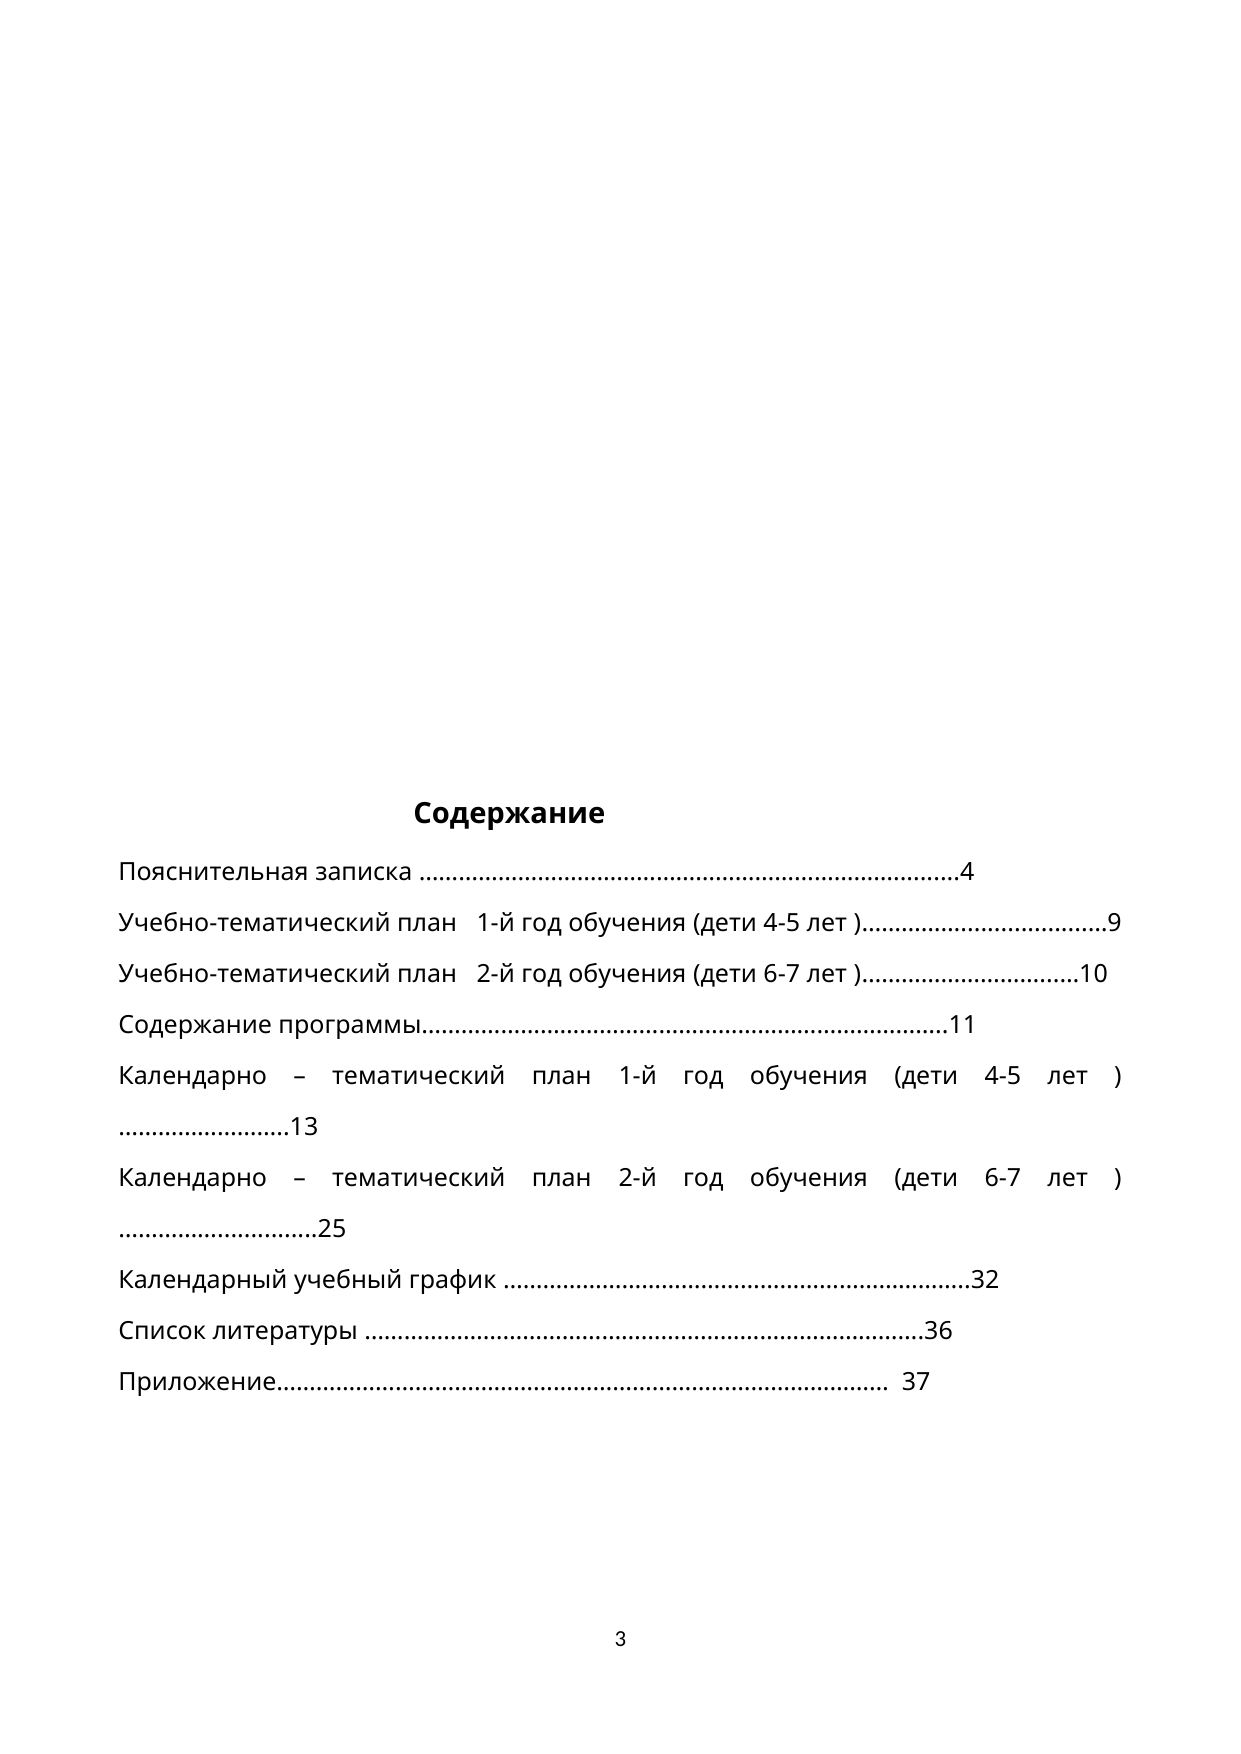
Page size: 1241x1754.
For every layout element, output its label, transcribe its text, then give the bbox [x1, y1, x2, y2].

text Содержание [339, 793, 1122, 832]
text Календарно – тематический план 1-й год обучения (дети 4-5 лет )……………………..13 [118, 1058, 1122, 1143]
text Учебно-тематический план 1-й год обучения (дети 4-5 лет )……………...................…9 [118, 904, 1122, 938]
text Список литературы ………………………………………………………………………….36 [118, 1313, 1122, 1347]
text Содержание программы……………………………………………………………………..11 [118, 1007, 1122, 1041]
text Календарный учебный график ……………………………………………………………..32 [118, 1262, 1122, 1296]
text Календарно – тематический план 2-й год обучения (дети 6-7 лет )……………...............25 [118, 1160, 1122, 1245]
list Пояснительная записка ………………………………………………………………..........4 [118, 853, 1122, 887]
text Приложение………………………………………………………………………………… 37 [118, 1364, 1122, 1398]
text Учебно-тематический план 2-й год обучения (дети 6-7 лет )………………………...…10 [118, 956, 1122, 989]
